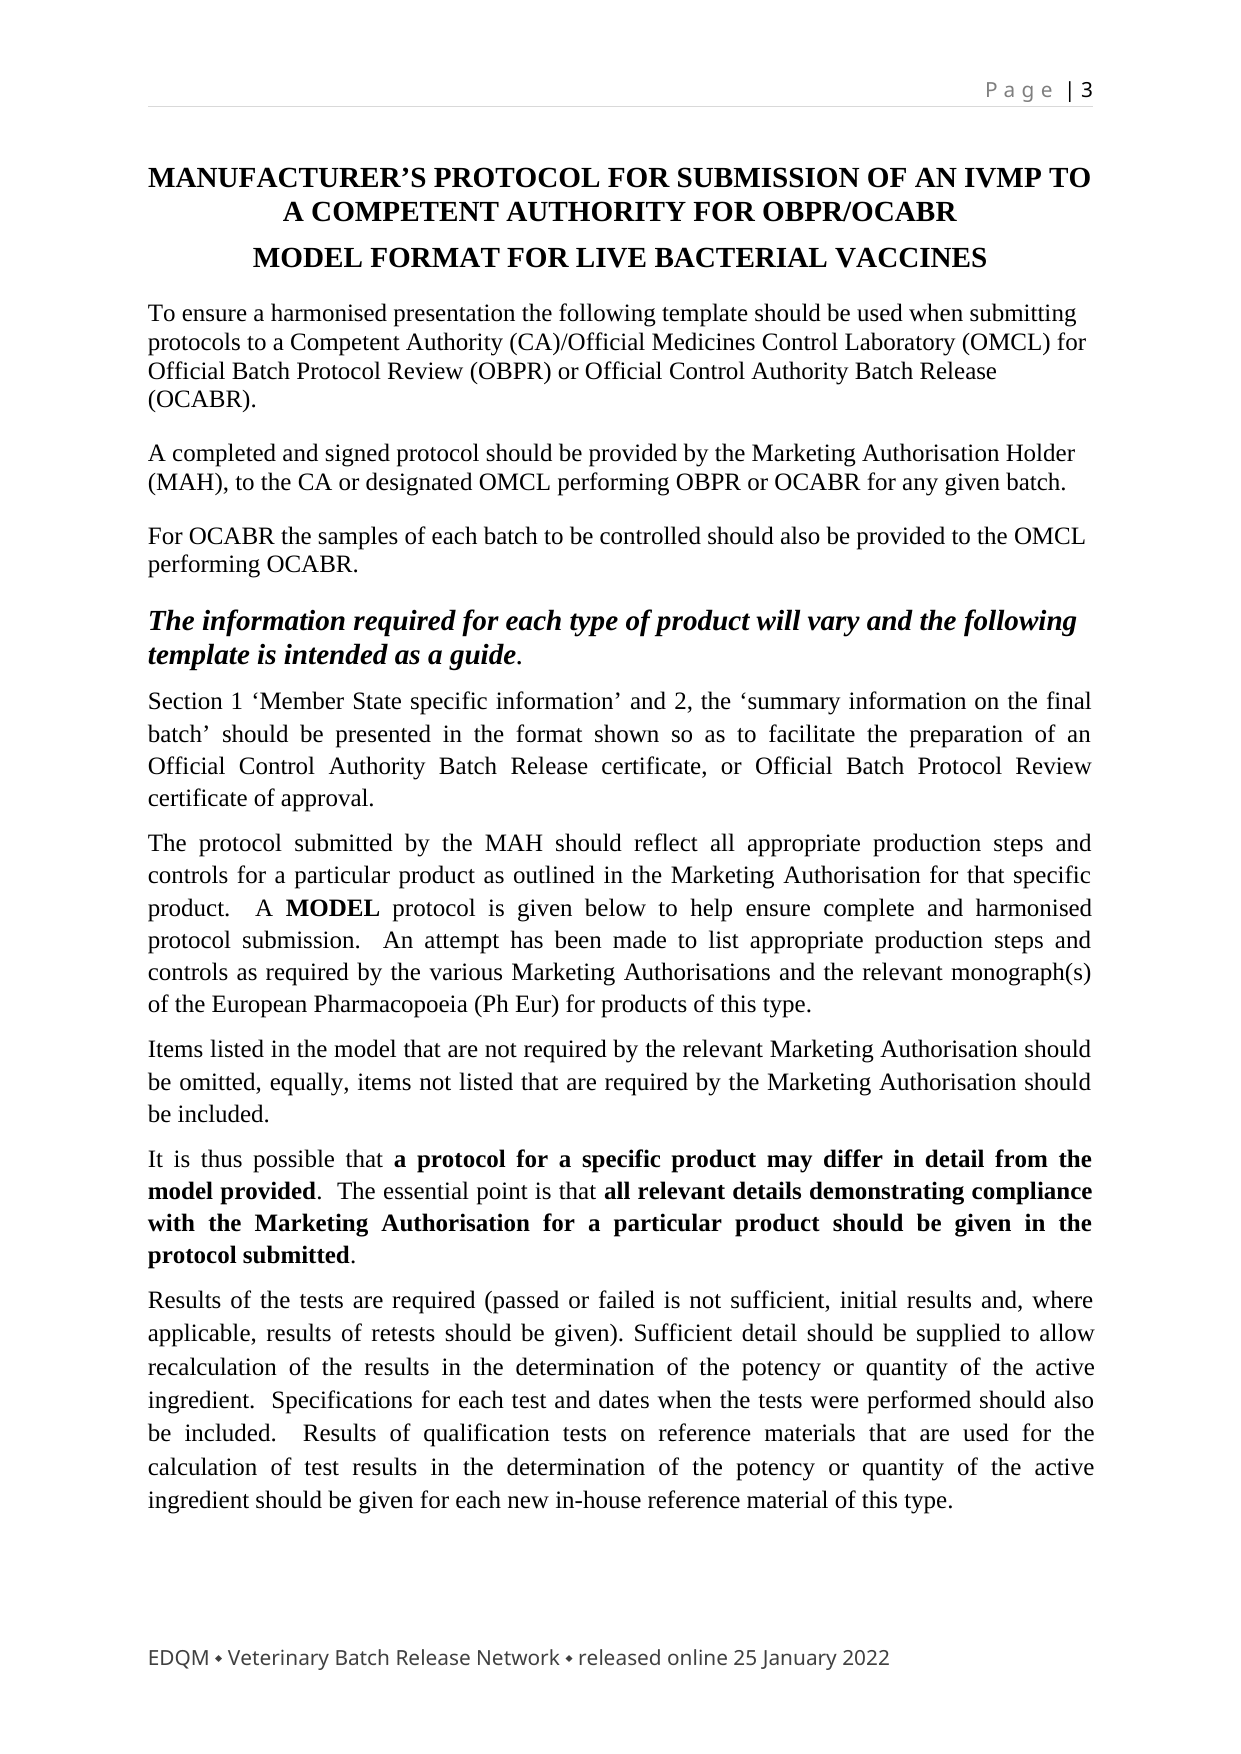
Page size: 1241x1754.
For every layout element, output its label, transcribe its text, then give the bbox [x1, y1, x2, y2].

text Items listed in the model that are not required by the relevant Marketing Authorisation should be omitted, equally, items not listed that are required by the Marketing Authorisation should be included. [148, 1031, 1093, 1128]
text The information required for each type of product will vary and the following template is intended as a guide. [148, 603, 1093, 670]
text Section 1 ‘Member State specific information’ and 2, the ‘summary information on the final batch’ should be presented in the format shown so as to facilitate the preparation of an Official Control Authority Batch Release certificate, or Official Batch Protocol Review certificate of approval. [148, 683, 1093, 812]
text A completed and signed protocol should be provided by the Marketing Authorisation Holder (MAH), to the CA or designated OMCL performing OBPR or OCABR for any given batch. [148, 438, 1093, 496]
text MANUFACTURER’S PROTOCOL FOR SUBMISSION OF AN IVMP TO A COMPETENT AUTHORITY FOR OBPR/OCABR [148, 160, 1092, 227]
text Results of the tests are required (passed or failed is not sufficient, initial results and, where applicable, results of retests should be given). Sufficient detail should be supplied to allow recalculation of the results in the determination of the potency or quantity of the active ingredient. Specifications for each test and dates when the tests were performed should also be included. Results of qualification tests on reference materials that are used for the calculation of test results in the determination of the potency or quantity of the active ingredient should be given for each new in-house reference material of this type. [148, 1282, 1096, 1515]
text MODEL FORMAT FOR LIVE BACTERIAL VACCINES [148, 240, 1093, 273]
text The protocol submitted by the MAH should reflect all appropriate production steps and controls for a particular product as outlined in the Marketing Authorisation for that specific product. A MODEL protocol is given below to help ensure complete and harmonised protocol submission. An attempt has been made to list appropriate production steps and controls as required by the various Marketing Authorisations and the relevant monograph(s) of the European Pharmacopoeia (Ph Eur) for products of this type. [148, 824, 1093, 1018]
text It is thus possible that a protocol for a specific product may differ in detail from the model provided. The essential point is that all relevant details demonstrating compliance with the Marketing Authorisation for a particular product should be given in the protocol submitted. [148, 1140, 1093, 1269]
text For OCABR the samples of each batch to be controlled should also be provided to the OMCL performing OCABR. [148, 521, 1093, 578]
text To ensure a harmonised presentation the following template should be used when submitting protocols to a Competent Authority (CA)/Official Medicines Control Laboratory (OMCL) for Official Batch Protocol Review (OBPR) or Official Control Authority Batch Release (OCABR). [148, 298, 1093, 413]
